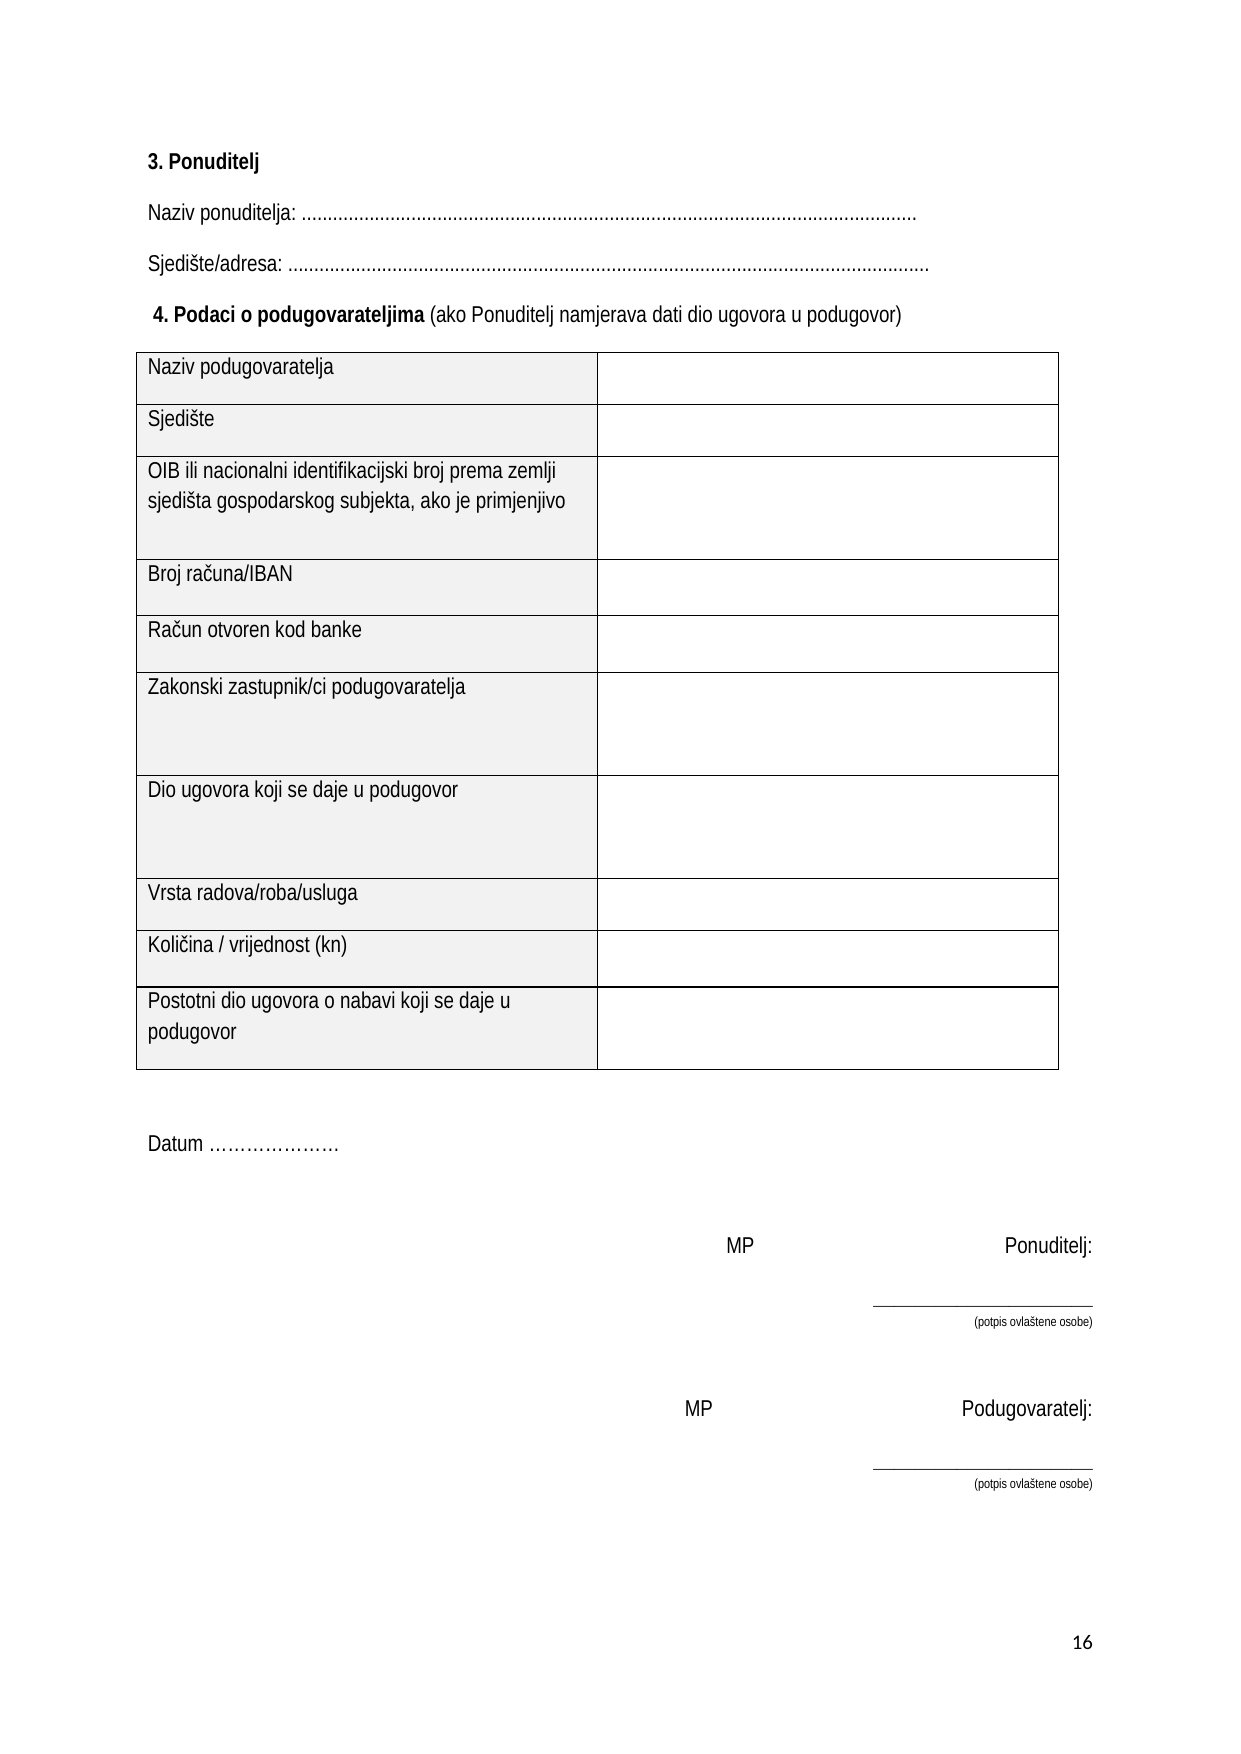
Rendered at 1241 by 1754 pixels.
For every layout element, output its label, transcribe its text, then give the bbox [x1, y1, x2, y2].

table_cell [598, 560, 1058, 615]
table_cell Sjedište [137, 405, 597, 456]
text Naziv ponuditelja: ...................................................................................................................... [148, 199, 1093, 225]
table_header [598, 353, 1058, 404]
table_cell Postotni dio ugovora o nabavi koji se daje u podugovor [137, 988, 597, 1069]
table_cell [598, 776, 1058, 878]
table_cell [598, 879, 1058, 930]
text (potpis ovlaštene osobe) [148, 1313, 1093, 1340]
table_cell [598, 931, 1058, 986]
table_cell OIB ili nacionalni identifikacijski broj prema zemlji sjedišta gospodarskog subjekta, ako je primjenjivo [137, 457, 597, 559]
table_cell [598, 616, 1058, 672]
table_cell [598, 673, 1058, 775]
table_header Naziv podugovaratelja [137, 353, 597, 404]
text Datum ………………… [148, 1130, 1093, 1157]
text (potpis ovlaštene osobe) [148, 1476, 1093, 1502]
table_cell [598, 405, 1058, 456]
table_cell Količina / vrijednost (kn) [137, 931, 597, 986]
table_cell Vrsta radova/roba/usluga [137, 879, 597, 930]
text _____________________ [148, 1446, 1093, 1472]
table_cell Račun otvoren kod banke [137, 616, 597, 672]
text Sjedište/adresa: ........................................................................................................................... [148, 250, 1093, 276]
text 3. Ponuditelj [148, 148, 1093, 174]
table_cell Broj računa/IBAN [137, 560, 597, 615]
table_cell Dio ugovora koji se daje u podugovor [137, 776, 597, 878]
text MP Podugovaratelj: [148, 1395, 1093, 1421]
table_cell [598, 457, 1058, 559]
table_cell Zakonski zastupnik/ci podugovaratelja [137, 673, 597, 775]
text MP Ponuditelj: [148, 1232, 1093, 1259]
text _____________________ [148, 1283, 1093, 1310]
table_cell [598, 988, 1058, 1069]
text 4. Podaci o podugovarateljima (ako Ponuditelj namjerava dati dio ugovora u podugovor) [148, 301, 1093, 327]
